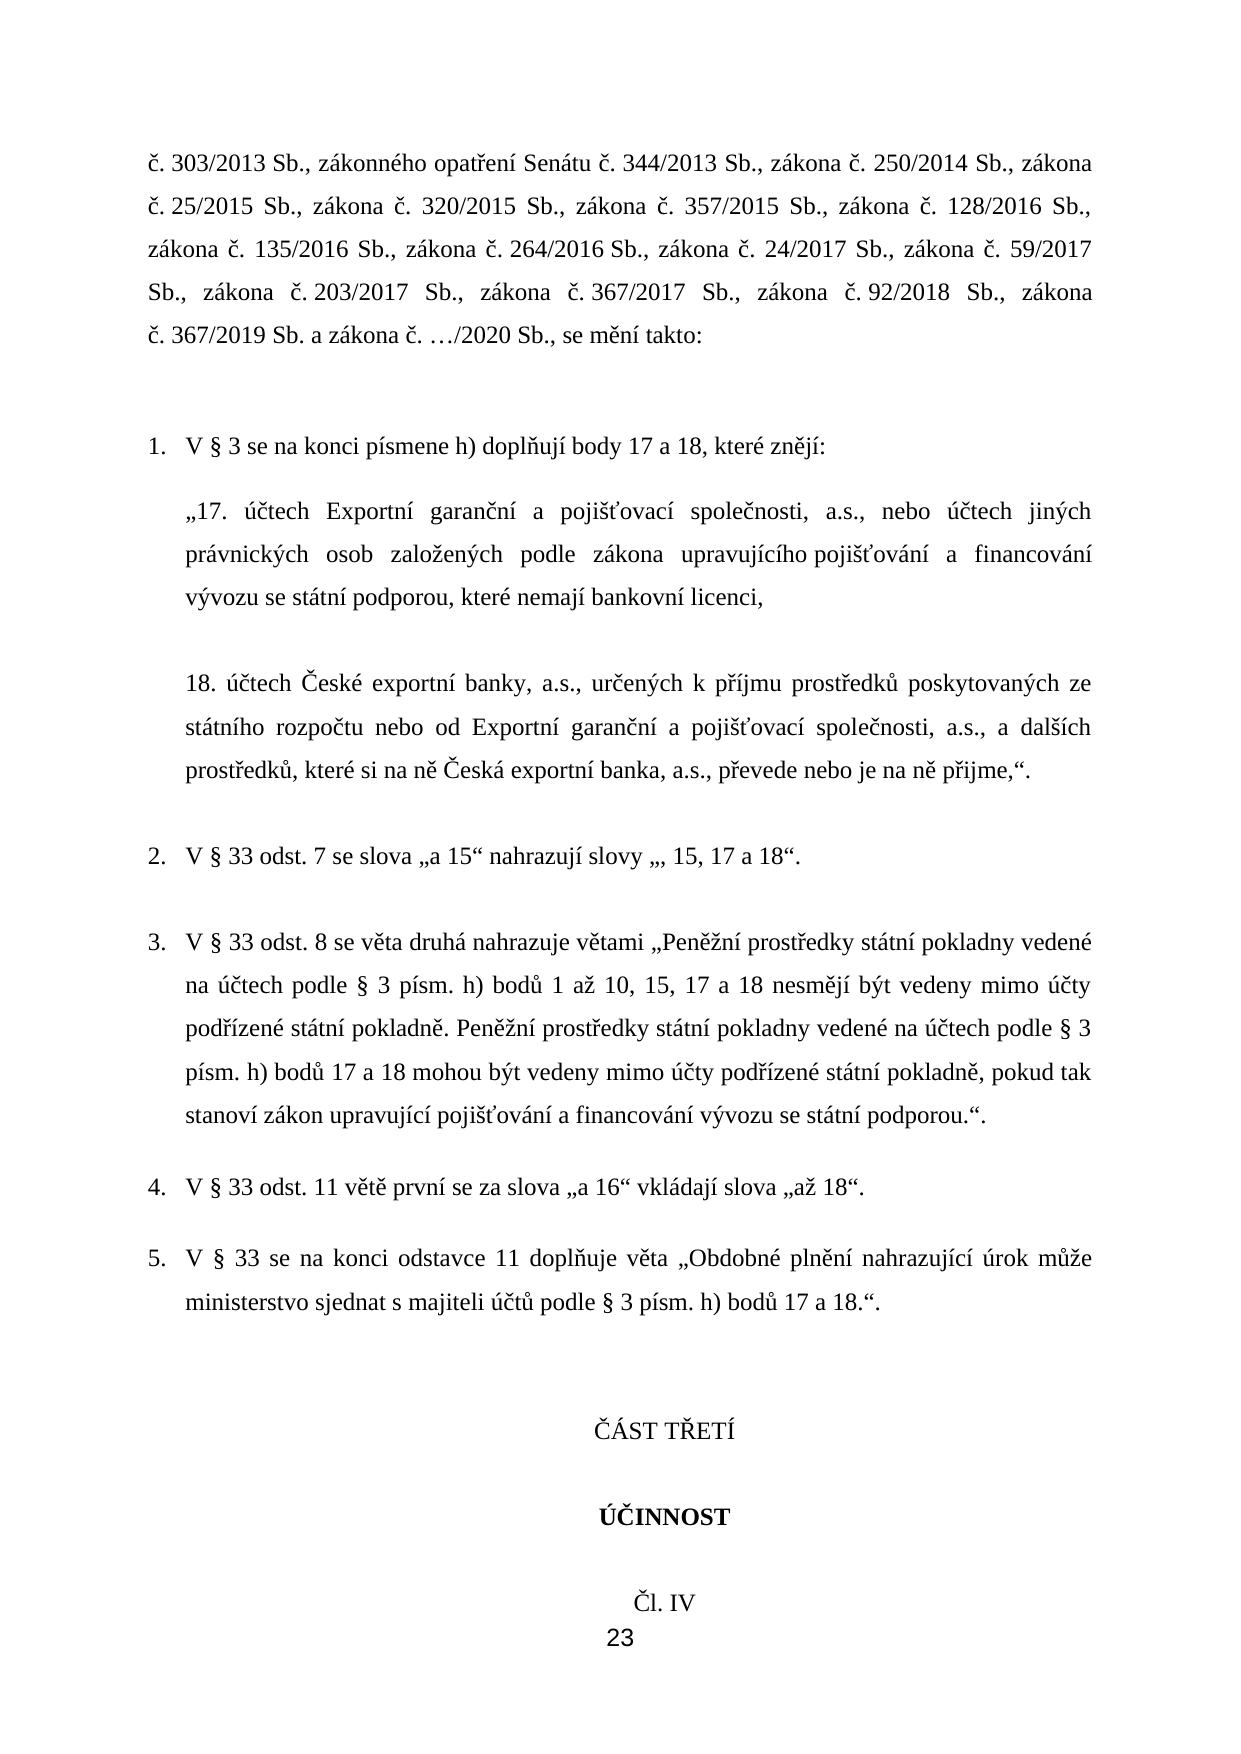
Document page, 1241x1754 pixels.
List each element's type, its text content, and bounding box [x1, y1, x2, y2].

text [148, 148, 1093, 349]
list V § 3 se na konci písmene h) doplňují body 17 a 18, které znějí: [148, 431, 1093, 460]
list V § 33 odst. 8 se věta druhá nahrazuje větami „Peněžní prostředky státní pokladny vedené na účtech podle § 3 písm. h) bodů 1 až 10, 15, 17 a 18 nesmějí být vedeny mimo účty podřízené státní pokladně. Peněžní prostředky státní pokladny vedené na účtech podle § 3 písm. h) bodů 17 a 18 mohou být vedeny mimo účty podřízené státní pokladně, pokud tak stanoví zákon upravující pojišťování a financování vývozu se státní podporou.“. [148, 927, 1093, 1128]
list Čl. IV [236, 1588, 1093, 1617]
list ČÁST TŘETÍ [236, 1416, 1093, 1445]
list ÚČINNOST [236, 1502, 1093, 1531]
list V § 33 odst. 11 větě první se za slova „a 16“ vkládají slova „až 18“. [148, 1172, 1093, 1200]
list V § 33 odst. 7 se slova „a 15“ nahrazují slovy „, 15, 17 a 18“. [148, 841, 1093, 870]
text 18. účtech České exportní banky, a.s., určených k příjmu prostředků poskytovaných ze státního rozpočtu nebo od Exportní garanční a pojišťovací společnosti, a.s., a dalších prostředků, které si na ně Česká exportní banka, a.s., převede nebo je na ně přijme,“. [185, 668, 1093, 783]
list V § 33 se na konci odstavce 11 doplňuje věta „Obdobné plnění nahrazující úrok může ministerstvo sjednat s majiteli účtů podle § 3 písm. h) bodů 17 a 18.“. [148, 1243, 1093, 1315]
text „17. účtech Exportní garanční a pojišťovací společnosti, a.s., nebo účtech jiných právnických osob založených podle zákona upravujícího pojišťování a financování vývozu se státní podporou, které nemají bankovní licenci, [185, 496, 1093, 611]
